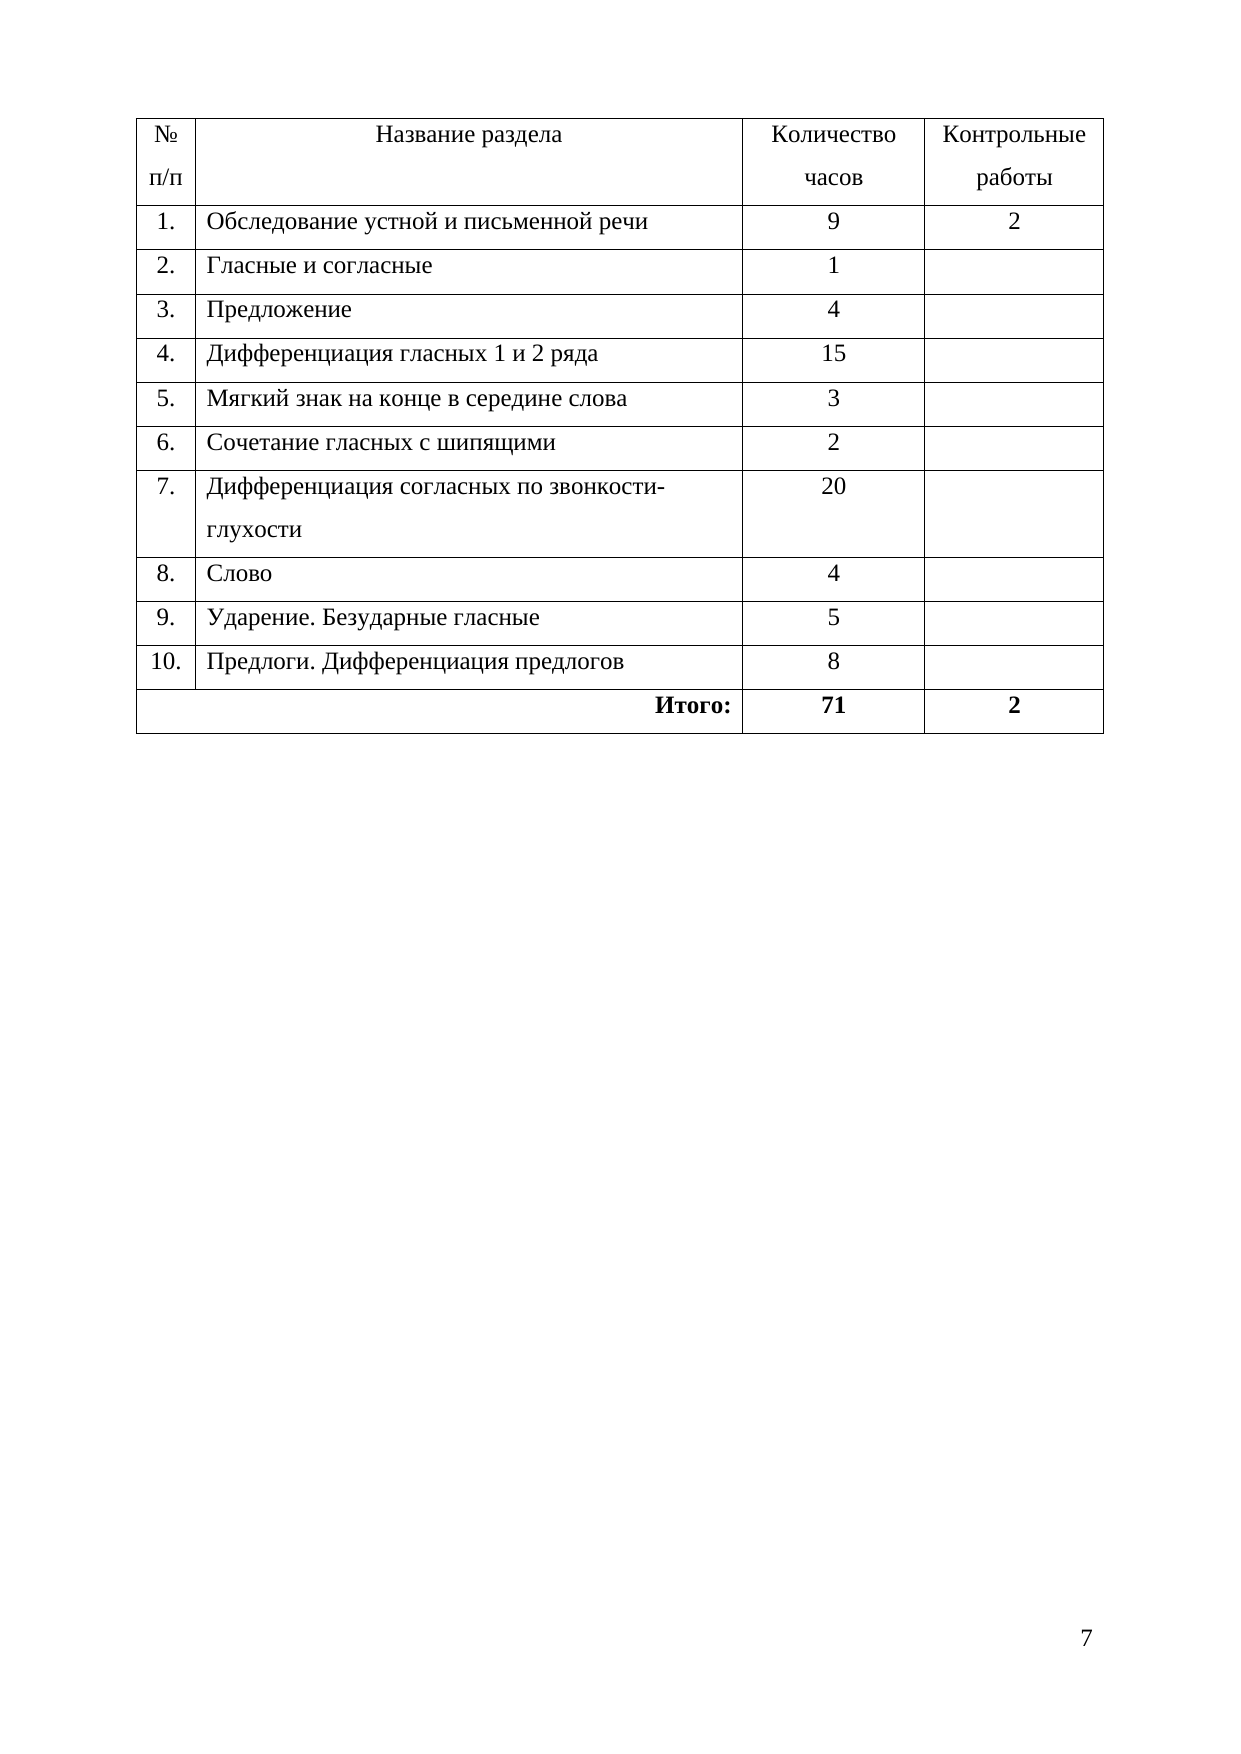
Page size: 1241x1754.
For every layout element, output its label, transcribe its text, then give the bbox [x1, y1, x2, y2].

table_cell [925, 558, 1103, 601]
table_cell 6. [137, 427, 195, 470]
table_cell Обследование устной и письменной речи [196, 206, 742, 249]
table_cell [925, 471, 1103, 557]
table_cell 4 [743, 295, 924, 337]
table_header Количество часов [743, 119, 924, 205]
table_cell Дифференциация гласных 1 и 2 ряда [196, 339, 742, 382]
table_cell 71 [743, 690, 924, 733]
table_cell 5. [137, 383, 195, 426]
table_cell 2 [925, 206, 1103, 249]
table_cell [925, 339, 1103, 382]
table_cell Ударение. Безударные гласные [196, 602, 742, 645]
table_cell [925, 646, 1103, 689]
table_cell [925, 383, 1103, 426]
table_cell Сочетание гласных с шипящими [196, 427, 742, 470]
table_cell 2 [925, 690, 1103, 733]
table_cell 4 [743, 558, 924, 601]
table_cell Мягкий знак на конце в середине слова [196, 383, 742, 426]
table_cell 9 [743, 206, 924, 249]
table_cell 3 [743, 383, 924, 426]
table_cell [925, 295, 1103, 337]
table_cell 15 [743, 339, 924, 382]
table_cell Дифференциация согласных по звонкости-глухости [196, 471, 742, 557]
table_cell 3. [137, 295, 195, 337]
table_cell Предлоги. Дифференциация предлогов [196, 646, 742, 689]
table_cell 2 [743, 427, 924, 470]
table_cell 8. [137, 558, 195, 601]
table_cell Итого: [137, 690, 742, 733]
table_cell 20 [743, 471, 924, 557]
table_cell [925, 427, 1103, 470]
table_cell 10. [137, 646, 195, 689]
table_cell 5 [743, 602, 924, 645]
table_cell Предложение [196, 295, 742, 337]
table_header Название раздела [196, 119, 742, 205]
table_cell [925, 602, 1103, 645]
table_cell 4. [137, 339, 195, 382]
table_header Контрольные работы [925, 119, 1103, 205]
table_cell 1 [743, 250, 924, 293]
table_cell 2. [137, 250, 195, 293]
table_cell [925, 250, 1103, 293]
table_cell 7. [137, 471, 195, 557]
table_header № п/п [137, 119, 195, 205]
table_cell 9. [137, 602, 195, 645]
table_cell 8 [743, 646, 924, 689]
table_cell 1. [137, 206, 195, 249]
table_cell Гласные и согласные [196, 250, 742, 293]
table_cell Слово [196, 558, 742, 601]
